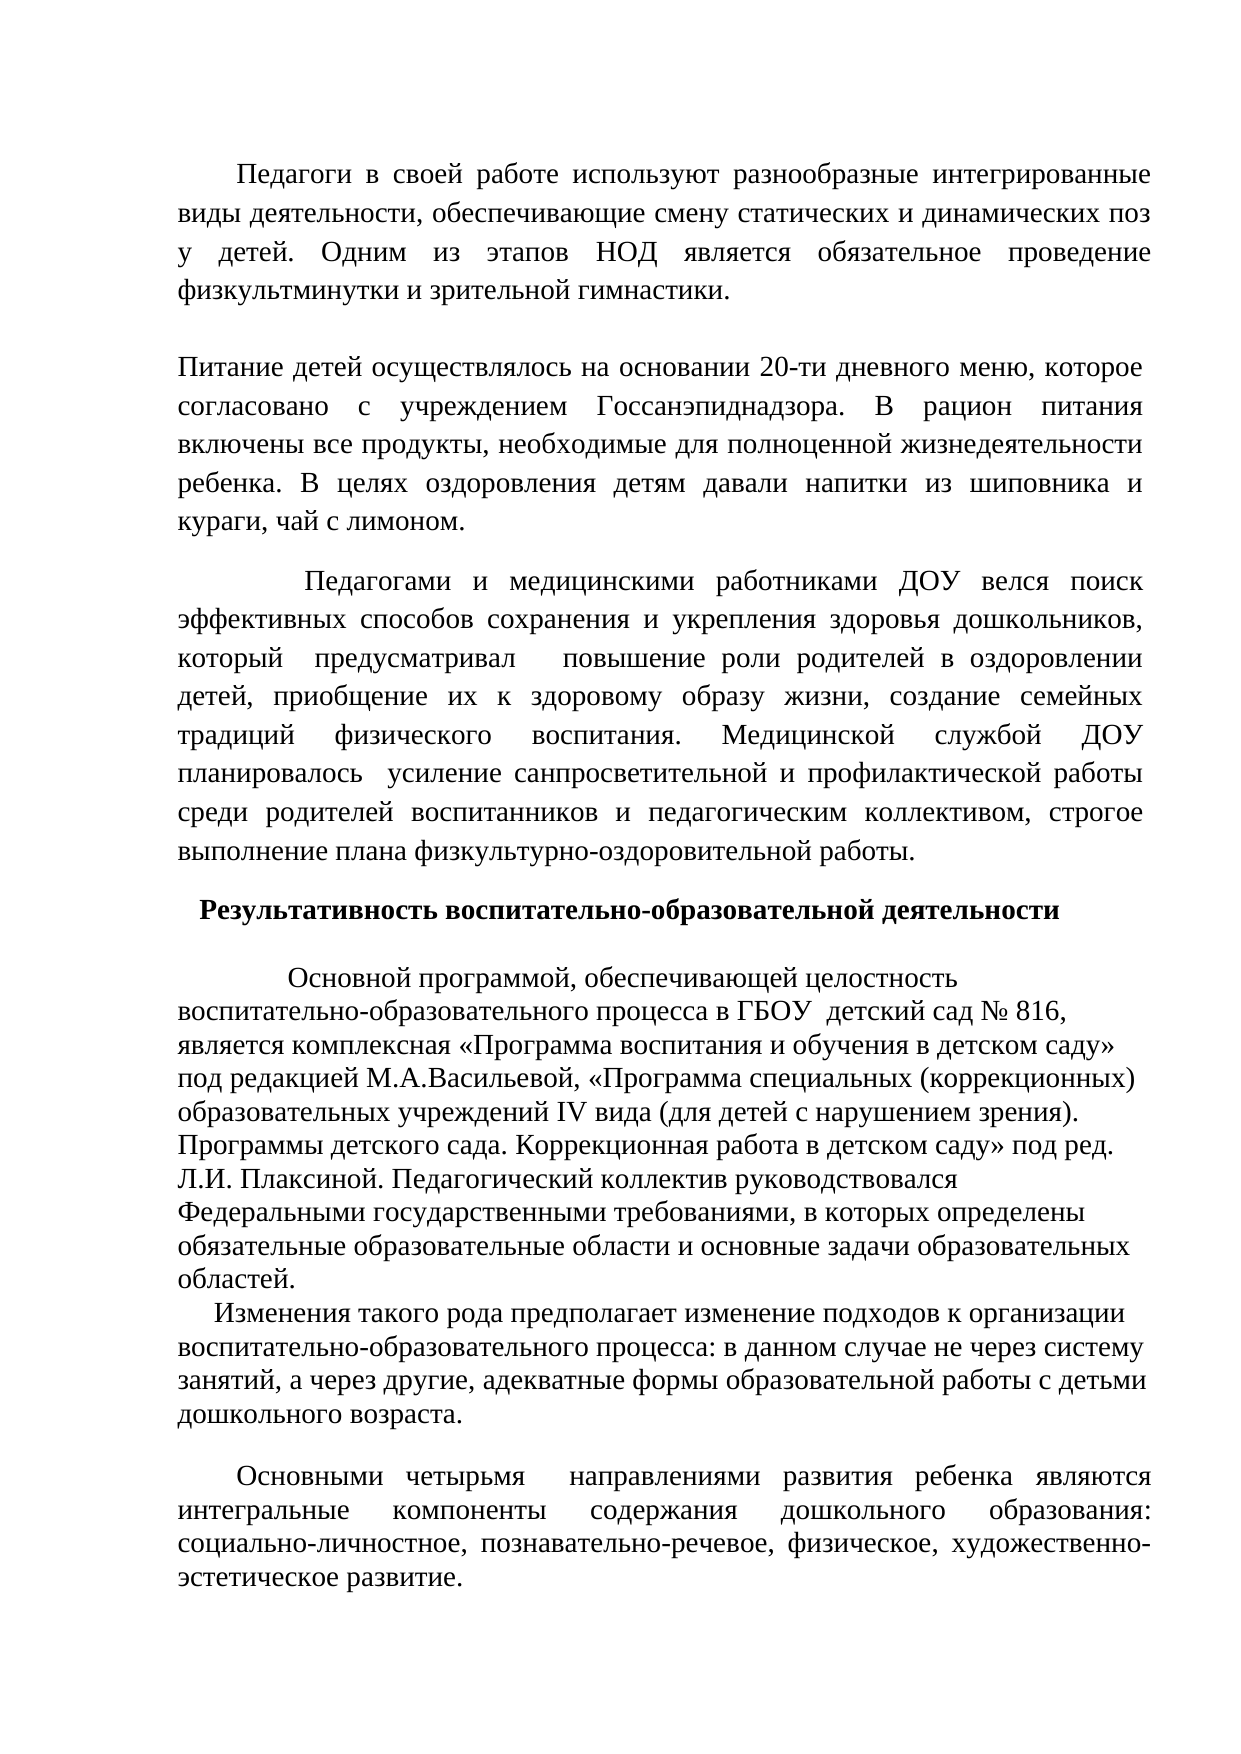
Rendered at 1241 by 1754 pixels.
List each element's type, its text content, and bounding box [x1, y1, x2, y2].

text Основными четырьмя направлениями развития ребенка являются интегральные компоненты содержания дошкольного образования: социально-личностное, познавательно-речевое, физическое, художественно-эстетическое развитие. [177, 1458, 1152, 1593]
text Педагогами и медицинскими работниками ДОУ велся поиск эффективных способов сохранения и укрепления здоровья дошкольников, который предусматривал повышение роли родителей в оздоровлении детей, приобщение их к здоровому образу жизни, создание семейных традиций физического воспитания. Медицинской службой ДОУ планировалось усиление санпросветительной и профилактической работы среди родителей воспитанников и педагогическим коллективом, строгое выполнение плана физкультурно-оздоровительной работы. [177, 563, 1144, 866]
text Результативность воспитательно-образовательной деятельности [177, 892, 1152, 926]
text Основной программой, обеспечивающей целостность воспитательно-образовательного процесса в ГБОУ детский сад № 816, является комплексная «Программа воспитания и обучения в детском саду» под редакцией М.А.Васильевой, «Программа специальных (коррекционных) образовательных учреждений IV вида (для детей с нарушением зрения). Программы детского сада. Коррекционная работа в детском саду» под ред. Л.И. Плаксиной. Педагогический коллектив руководствовался Федеральными государственными требованиями, в которых определены обязательные образовательные области и основные задачи образовательных областей. Изменения такого рода предполагает изменение подходов к организации воспитательно-образовательного процесса: в данном случае не через систему занятий, а через другие, адекватные формы образовательной работы с детьми дошкольного возраста. [177, 960, 1152, 1429]
text Педагоги в своей работе используют разнообразные интегрированные виды деятельности, обеспечивающие смену статических и динамических поз у детей. Одним из этапов НОД является обязательное проведение физкультминутки и зрительной гимнастики. [177, 157, 1152, 306]
text Питание детей осуществлялось на основании 20-ти дневного меню, которое согласовано с учреждением Госсанэпиднадзора. В рацион питания включены все продукты, необходимые для полноценной жизнедеятельности ребенка. В целях оздоровления детям давали напитки из шиповника и кураги, чай с лимоном. [177, 349, 1144, 537]
